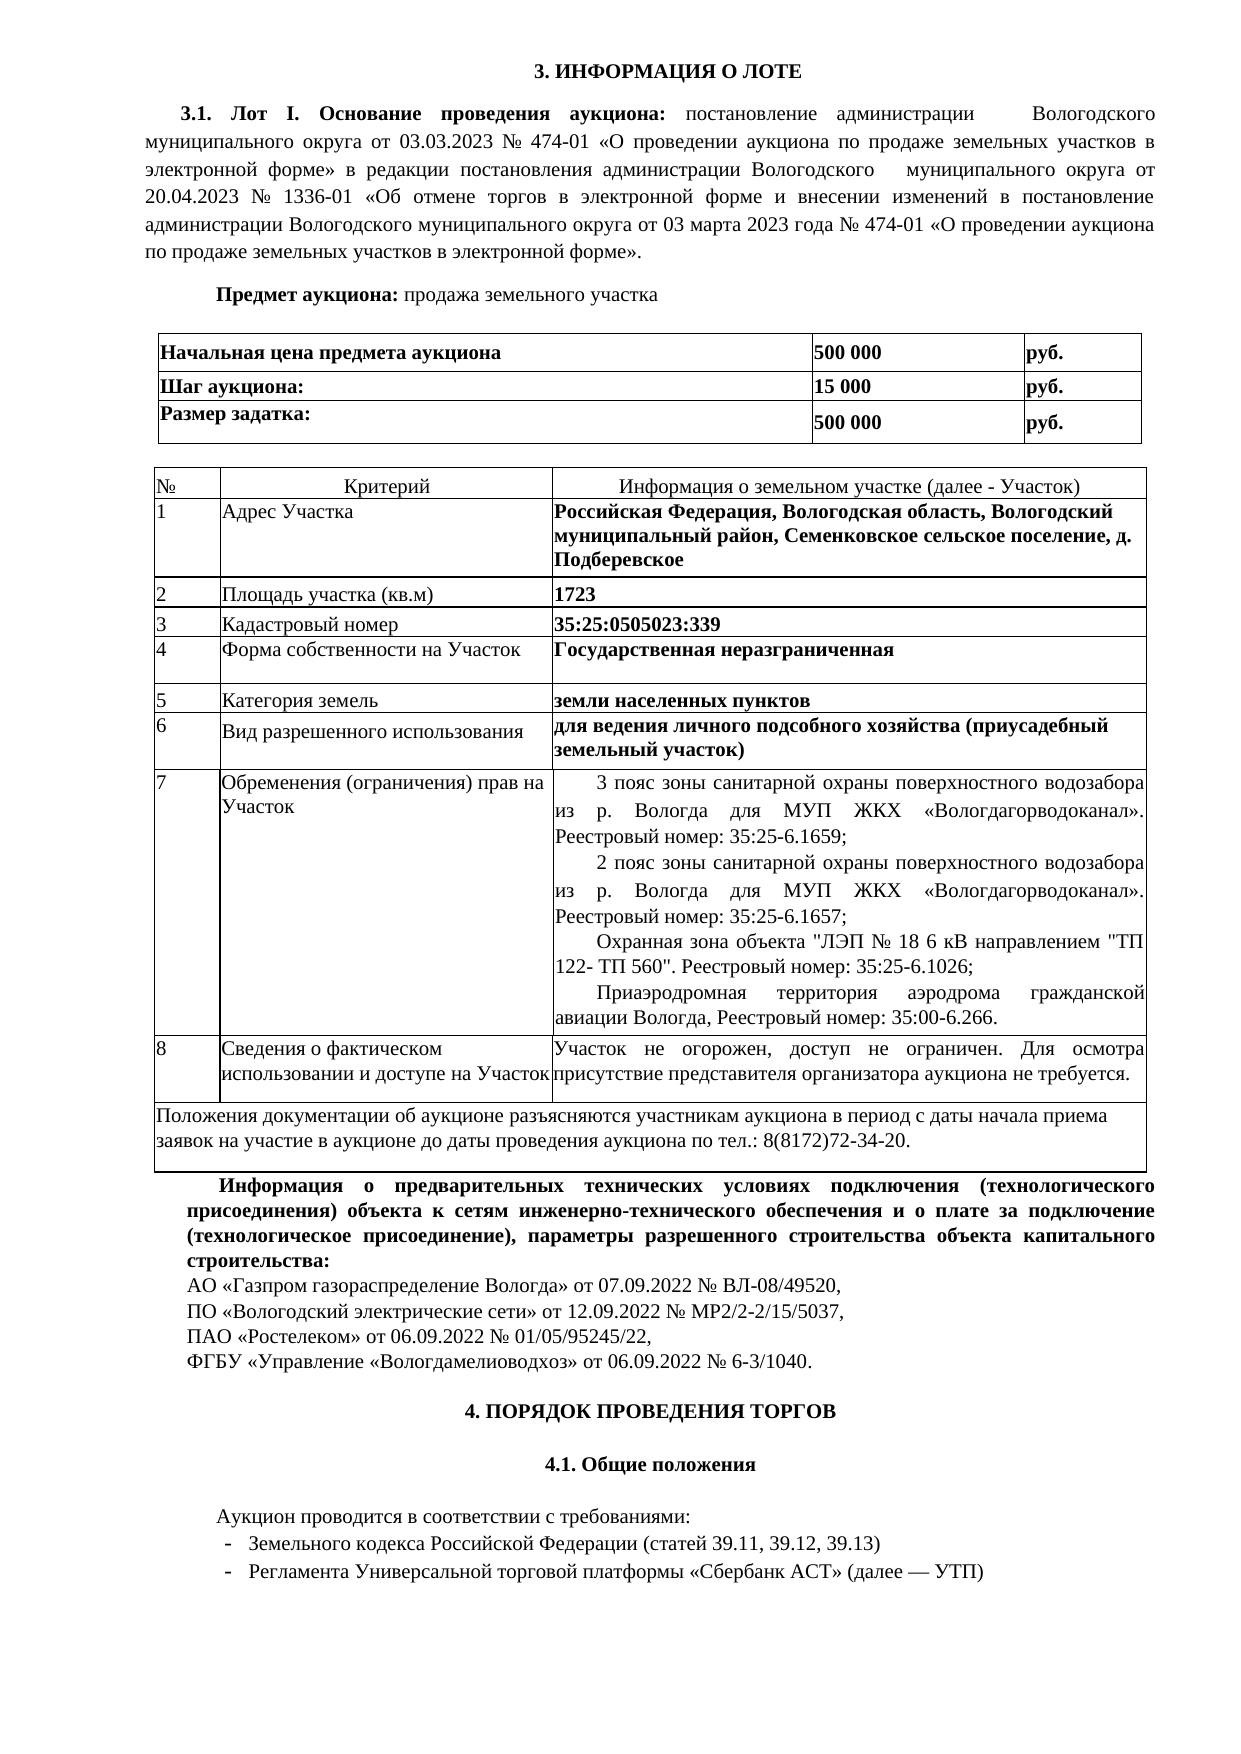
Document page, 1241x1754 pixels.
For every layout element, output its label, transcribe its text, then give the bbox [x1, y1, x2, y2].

text 3. ИНФОРМАЦИЯ О ЛОТЕ [145, 59, 1156, 83]
text АО «Газпром газораспределение Вологда» от 07.09.2022 № ВЛ-08/49520, [187, 1273, 1156, 1297]
table_cell 5 [155, 684, 220, 712]
table_header № [155, 468, 220, 498]
text Предмет аукциона: продажа земельного участка [145, 281, 1156, 306]
text 3.1. Лот I. Основание проведения аукциона: постановление администрации Вологодского муниципального округа от 03.03.2023 № 474-01 «О проведении аукциона по продаже земельных участков в электронной форме» в редакции постановления администрации Вологодского муниципального округа от 20.04.2023 № 1336-01 «Об отмене торгов в электронной форме и внесении изменений в постановление администрации Вологодского муниципального округа от 03 марта 2023 года № 474-01 «О проведении аукциона по продаже земельных участков в электронной форме». [145, 101, 1156, 263]
table_cell 6 [155, 713, 220, 769]
table_cell Сведения о фактическом использовании и доступе на Участок [221, 1036, 552, 1102]
table_cell Шаг аукциона: [159, 372, 812, 400]
table_cell 500 000 [813, 401, 1024, 443]
table_cell 35:25:0505023:339 [553, 608, 1146, 636]
table_header Начальная цена предмета аукциона [159, 334, 812, 371]
table_cell Положения документации об аукционе разъясняются участникам аукциона в период с даты начала приема заявок на участие в аукционе до даты проведения аукциона по тел.: 8(8172)72-34-20. [155, 1103, 1146, 1171]
table_header руб. [1025, 334, 1141, 371]
table_cell 7 [155, 770, 219, 1035]
table_cell 1 [155, 499, 220, 576]
table_cell Государственная неразграниченная [553, 637, 1146, 683]
table_cell 2 [155, 578, 220, 606]
table_cell 3 пояс зоны санитарной охраны поверхностного водозабора из р. Вологда для МУП ЖКХ «Вологдагорводоканал». Реестровый номер: 35:25-6.1659; 2 пояс зоны санитарной охраны поверхностного водозабора из р. Вологда для МУП ЖКХ «Вологдагорводоканал». Реестровый номер: 35:25-6.1657; Охранная зона объекта "ЛЭП № 18 6 кВ направлением "ТП 122- ТП 560". Реестровый номер: 35:25-6.1026; Приаэродромная территория аэродрома гражданской авиации Вологда, Реестровый номер: 35:00-6.266. [554, 770, 1146, 1035]
text ПАО «Ростелеком» от 06.09.2022 № 01/05/95245/22, [187, 1324, 1156, 1348]
table_cell Категория земель [221, 684, 552, 712]
text ПО «Вологодский электрические сети» от 12.09.2022 № МР2/2-2/15/5037, [187, 1299, 1156, 1323]
table_cell 8 [155, 1036, 219, 1102]
table_cell Кадастровый номер [221, 608, 552, 636]
table_header Критерий [221, 468, 552, 498]
table_cell 1723 [553, 578, 1146, 606]
table_header 500 000 [813, 334, 1024, 371]
table_cell земли населенных пунктов [553, 684, 1146, 712]
table_cell Участок не огорожен, доступ не ограничен. Для осмотра присутствие представителя организатора аукциона не требуется. [553, 1036, 1146, 1102]
table_cell руб. [1025, 372, 1141, 400]
table_cell 3 [155, 608, 220, 636]
table_cell Обременения (ограничения) прав на Участок [221, 770, 553, 1035]
table_cell Размер задатка: [159, 401, 812, 443]
text 4. ПОРЯДОК ПРОВЕДЕНИЯ ТОРГОВ [145, 1399, 1156, 1423]
table_cell 4 [155, 637, 220, 683]
table_header Информация о земельном участке (далее - Участок) [553, 468, 1146, 498]
text ФГБУ «Управление «Вологдамелиоводхоз» от 06.09.2022 № 6-3/1040. [187, 1349, 1156, 1373]
table_cell Российская Федерация, Вологодская область, Вологодский муниципальный район, Семенковское сельское поселение, д. Подберевское [553, 499, 1146, 576]
table_cell для ведения личного подсобного хозяйства (приусадебный земельный участок) [553, 713, 1146, 769]
text Аукцион проводится в соответствии с требованиями: [145, 1504, 1156, 1528]
table_cell Форма собственности на Участок [221, 637, 552, 683]
table_cell 15 000 [813, 372, 1024, 400]
table_cell Вид разрешенного использования [221, 713, 552, 769]
list Земельного кодекса Российской Федерации (статей 39.11, 39.12, 39.13) [145, 1529, 1156, 1556]
text 4.1. Общие положения [145, 1452, 1156, 1476]
table_cell руб. [1025, 401, 1141, 443]
text Информация о предварительных технических условиях подключения (технологического присоединения) объекта к сетям инженерно-технического обеспечения и о плате за подключение (технологическое присоединение), параметры разрешенного строительства объекта капитального строительства: [187, 1173, 1156, 1272]
list Регламента Универсальной торговой платформы «Сбербанк АСТ» (далее — УТП) [145, 1557, 1156, 1583]
table_cell Площадь участка (кв.м) [221, 578, 552, 606]
table_cell Адрес Участка [221, 499, 552, 576]
